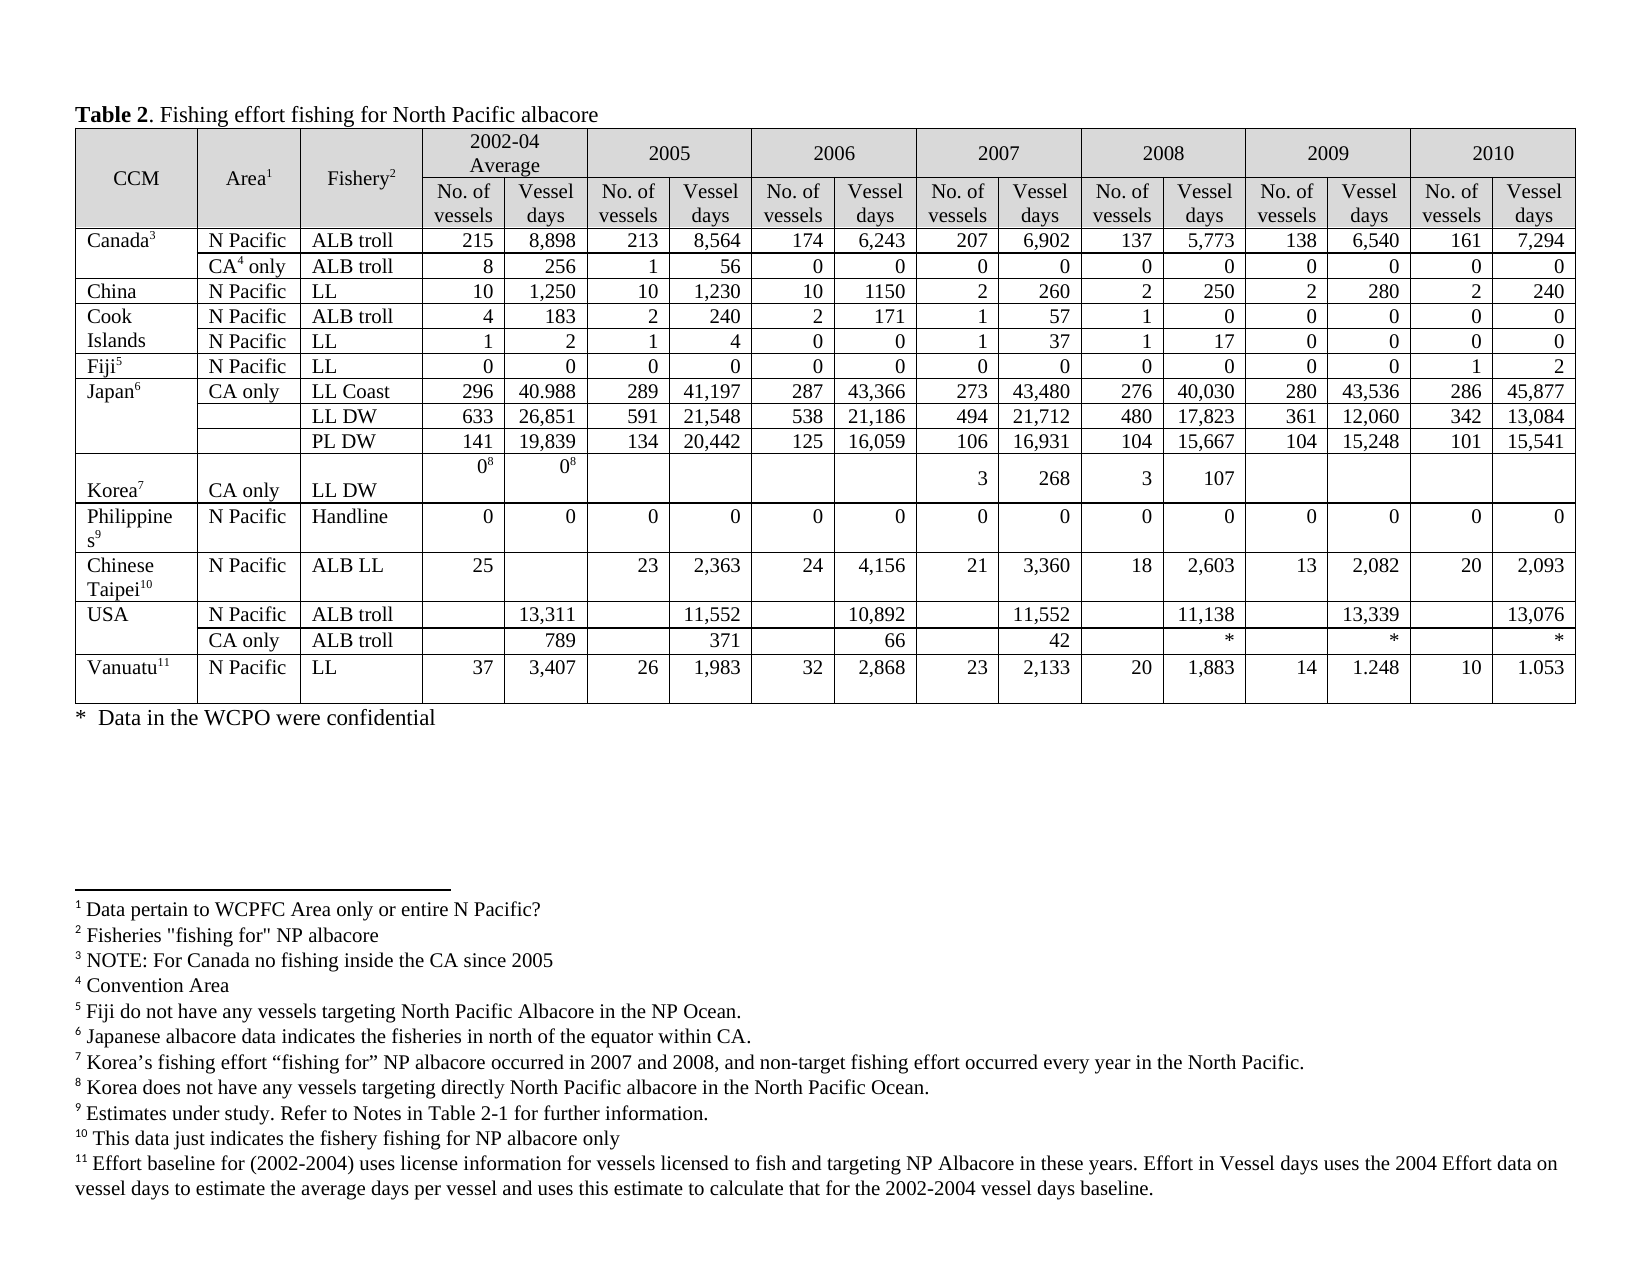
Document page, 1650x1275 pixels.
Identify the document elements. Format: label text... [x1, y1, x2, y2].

table_cell 40.988 [505, 379, 587, 403]
table_cell Vessel days [835, 178, 916, 227]
table_cell CA only [198, 454, 300, 502]
table_cell LL Coast [301, 379, 422, 403]
table_cell 215 [423, 229, 504, 252]
table_cell 37 [999, 329, 1081, 353]
table_cell 2 [588, 304, 669, 328]
table_cell [1082, 602, 1163, 627]
table_cell 0 [1246, 354, 1327, 378]
table_cell 371 [670, 629, 751, 654]
table_cell 0 [752, 329, 834, 353]
table_cell 0 [588, 504, 669, 552]
table_cell 3 [917, 454, 998, 502]
table_cell USA [76, 602, 197, 654]
table_cell 4 [670, 329, 751, 353]
table_cell [588, 454, 669, 502]
table_cell 0 [1082, 254, 1163, 278]
table_cell 45,877 [1493, 379, 1575, 403]
table_cell ALB troll [301, 254, 422, 278]
table_header 2008 [1082, 129, 1245, 177]
table_cell 2 [917, 279, 998, 303]
table_cell N Pacific [198, 279, 300, 303]
table_cell 10 [752, 279, 834, 303]
table_cell 287 [752, 379, 834, 403]
table_cell 0 [752, 254, 834, 278]
table_cell 2 [1411, 279, 1492, 303]
table_cell 37 [423, 655, 504, 703]
table_header 2010 [1411, 129, 1575, 177]
table_cell 0 [1082, 504, 1163, 552]
table_cell 480 [1082, 404, 1163, 428]
table_cell 13,339 [1328, 602, 1410, 627]
table_cell Vessel days [670, 178, 751, 227]
table_cell Fiji [76, 354, 197, 378]
text Table 2. Fishing effort fishing for North Pacific albacore [75, 101, 1575, 128]
table_cell 273 [917, 379, 998, 403]
table_cell 494 [917, 404, 998, 428]
table_cell N Pacific [198, 553, 300, 601]
table_cell 43,536 [1328, 379, 1410, 403]
table_cell 0 [505, 354, 587, 378]
table_cell 171 [835, 304, 916, 328]
table_cell * [1493, 629, 1575, 654]
table_cell 1 [1082, 329, 1163, 353]
table_cell 10 [1411, 655, 1492, 703]
table_cell LL DW [301, 454, 422, 502]
table_cell ALB troll [301, 629, 422, 654]
table_header Area [198, 129, 300, 227]
table_cell 1.248 [1328, 655, 1410, 703]
table_cell 0 [917, 504, 998, 552]
table_cell 104 [1246, 429, 1327, 453]
table_cell No. of vessels [1082, 178, 1163, 227]
table_cell 141 [423, 429, 504, 453]
table_cell 342 [1411, 404, 1492, 428]
table_cell 107 [1164, 454, 1245, 502]
table_cell 2,082 [1328, 553, 1410, 601]
table_cell 0 [588, 354, 669, 378]
table_cell 21 [917, 553, 998, 601]
table_cell Chinese Taipei [76, 553, 197, 601]
table_cell 0 [1411, 304, 1492, 328]
table_cell [670, 454, 751, 502]
table_cell N Pacific [198, 229, 300, 252]
table_cell N Pacific [198, 602, 300, 627]
table_cell LL [301, 329, 422, 353]
table_cell 0 [1082, 354, 1163, 378]
table_cell [1246, 602, 1327, 627]
table_cell Cook Islands [76, 304, 197, 353]
table_cell 10,892 [835, 602, 916, 627]
text * Data in the WCPO were confidential [75, 704, 1575, 731]
table_cell 1.053 [1493, 655, 1575, 703]
table_cell 6,243 [835, 229, 916, 252]
table_cell 2,603 [1164, 553, 1245, 601]
table_cell 12,060 [1328, 404, 1410, 428]
table_cell No. of vessels [1411, 178, 1492, 227]
table_cell 1150 [835, 279, 916, 303]
table_cell [1246, 629, 1327, 654]
table_cell 0 [752, 354, 834, 378]
table_cell 207 [917, 229, 998, 252]
table_cell 0 [670, 504, 751, 552]
table_cell N Pacific [198, 354, 300, 378]
table_cell 13,084 [1493, 404, 1575, 428]
table_cell [752, 629, 834, 654]
table_cell Philippines [76, 504, 197, 552]
table_cell 1 [917, 304, 998, 328]
table_cell 20,442 [670, 429, 751, 453]
table_cell 0 [1411, 254, 1492, 278]
table_cell 260 [999, 279, 1081, 303]
table_cell 3 [1082, 454, 1163, 502]
table_cell 13,311 [505, 602, 587, 627]
table_cell [1411, 454, 1492, 502]
table_cell 104 [1082, 429, 1163, 453]
table_cell Vessel days [505, 178, 587, 227]
table_header CCM [76, 129, 197, 227]
table_cell 13 [1246, 553, 1327, 601]
table_cell 2 [505, 329, 587, 353]
table_cell 0 [1328, 504, 1410, 552]
table_cell 1 [1082, 304, 1163, 328]
table_cell 0 [1164, 304, 1245, 328]
table_cell 280 [1328, 279, 1410, 303]
table_cell 0 [1328, 254, 1410, 278]
table_cell 6,902 [999, 229, 1081, 252]
table_cell 23 [588, 553, 669, 601]
table_cell PL DW [301, 429, 422, 453]
table_cell 0 [1246, 304, 1327, 328]
table_cell 1 [588, 329, 669, 353]
table_cell 106 [917, 429, 998, 453]
table_cell 66 [835, 629, 916, 654]
table_cell ALB troll [301, 229, 422, 252]
table_cell * [1328, 629, 1410, 654]
table_cell 10 [588, 279, 669, 303]
table_cell N Pacific [198, 329, 300, 353]
table_cell 213 [588, 229, 669, 252]
table_cell 0 [1328, 304, 1410, 328]
table_cell 0 [999, 354, 1081, 378]
table_cell 20 [1082, 655, 1163, 703]
table_cell * [1164, 629, 1245, 654]
table_cell 0 [917, 254, 998, 278]
table_cell 23 [917, 655, 998, 703]
table_cell 0 [670, 354, 751, 378]
table_cell 240 [1493, 279, 1575, 303]
table_cell Vessel days [1493, 178, 1575, 227]
table_cell No. of vessels [752, 178, 834, 227]
table_cell 1,250 [505, 279, 587, 303]
table_cell 2 [752, 304, 834, 328]
table_cell 43,366 [835, 379, 916, 403]
table_cell 0 [1246, 254, 1327, 278]
table_cell 16,059 [835, 429, 916, 453]
table_cell 1 [588, 254, 669, 278]
table_cell 1,983 [670, 655, 751, 703]
table_cell 183 [505, 304, 587, 328]
table_cell 57 [999, 304, 1081, 328]
table_cell 268 [999, 454, 1081, 502]
table_cell Vanuatu [76, 655, 197, 703]
table_cell No. of vessels [1246, 178, 1327, 227]
table_cell 26,851 [505, 404, 587, 428]
table_cell Korea [76, 454, 197, 502]
table_cell 138 [1246, 229, 1327, 252]
table_cell No. of vessels [423, 178, 504, 227]
table_cell 21,712 [999, 404, 1081, 428]
table_cell 161 [1411, 229, 1492, 252]
table_cell 18 [1082, 553, 1163, 601]
table_cell 276 [1082, 379, 1163, 403]
table_cell 1 [423, 329, 504, 353]
table_cell 0 [423, 454, 504, 502]
table_cell 17,823 [1164, 404, 1245, 428]
table_cell [752, 454, 834, 502]
table_cell 17 [1164, 329, 1245, 353]
table_cell Canada [76, 229, 197, 278]
table_cell 134 [588, 429, 669, 453]
table_cell 0 [1493, 329, 1575, 353]
table_cell [423, 629, 504, 654]
table_cell 125 [752, 429, 834, 453]
table_cell 20 [1411, 553, 1492, 601]
table_cell ALB troll [301, 602, 422, 627]
table_cell 0 [1164, 504, 1245, 552]
table_header 2002-04 Average [423, 129, 587, 177]
table_cell 361 [1246, 404, 1327, 428]
table_cell 250 [1164, 279, 1245, 303]
table_cell N Pacific [198, 504, 300, 552]
table_cell 0 [1493, 254, 1575, 278]
table_cell 0 [1246, 329, 1327, 353]
table_cell 24 [752, 553, 834, 601]
table_cell CA only [198, 629, 300, 654]
table_header 2006 [752, 129, 916, 177]
table_cell 286 [1411, 379, 1492, 403]
table_header 2009 [1246, 129, 1410, 177]
table_cell 0 [1246, 504, 1327, 552]
table_cell [1328, 454, 1410, 502]
table_cell 7,294 [1493, 229, 1575, 252]
table_cell 0 [752, 504, 834, 552]
table_cell 0 [917, 354, 998, 378]
table_cell 296 [423, 379, 504, 403]
table_cell 0 [835, 354, 916, 378]
table_cell 56 [670, 254, 751, 278]
table_cell 15,541 [1493, 429, 1575, 453]
table_cell 11,138 [1164, 602, 1245, 627]
table_cell 0 [1411, 329, 1492, 353]
table_cell CA only [198, 254, 300, 278]
table_cell [1082, 629, 1163, 654]
table_cell 41,197 [670, 379, 751, 403]
table_cell 43,480 [999, 379, 1081, 403]
table_cell 2 [1246, 279, 1327, 303]
table_cell [917, 602, 998, 627]
table_cell 21,186 [835, 404, 916, 428]
table_cell [198, 404, 300, 428]
table_cell 0 [423, 504, 504, 552]
table_cell Vessel days [1164, 178, 1245, 227]
table_cell 19,839 [505, 429, 587, 453]
table_cell [588, 602, 669, 627]
table_cell 3,407 [505, 655, 587, 703]
table_cell 0 [1493, 304, 1575, 328]
table_cell 289 [588, 379, 669, 403]
table_cell No. of vessels [917, 178, 998, 227]
table_cell LL [301, 655, 422, 703]
table_cell [1246, 454, 1327, 502]
table_cell 21,548 [670, 404, 751, 428]
table_cell ALB LL [301, 553, 422, 601]
table_cell 26 [588, 655, 669, 703]
table_cell [1411, 602, 1492, 627]
table_cell 2 [1082, 279, 1163, 303]
table_cell 11,552 [999, 602, 1081, 627]
table_cell 4,156 [835, 553, 916, 601]
table_cell 0 [999, 254, 1081, 278]
table_cell LL [301, 354, 422, 378]
table_cell 25 [423, 553, 504, 601]
table_cell 0 [423, 354, 504, 378]
table_cell 10 [423, 279, 504, 303]
table_cell 15,248 [1328, 429, 1410, 453]
table_cell Handline [301, 504, 422, 552]
table_cell 32 [752, 655, 834, 703]
table_cell [198, 429, 300, 453]
table_cell 08 [505, 454, 587, 502]
table_cell ALB troll [301, 304, 422, 328]
table_header Fishery [301, 129, 422, 227]
table_cell [588, 629, 669, 654]
table_cell 633 [423, 404, 504, 428]
table_cell 13,076 [1493, 602, 1575, 627]
table_cell [423, 602, 504, 627]
table_cell 789 [505, 629, 587, 654]
table_cell [752, 602, 834, 627]
table_cell 11,552 [670, 602, 751, 627]
table_cell 2,093 [1493, 553, 1575, 601]
table_cell 3,360 [999, 553, 1081, 601]
table_cell 0 [1328, 354, 1410, 378]
table_cell [917, 629, 998, 654]
table_cell Vessel days [1328, 178, 1410, 227]
table_cell [835, 454, 916, 502]
table_cell [1493, 454, 1575, 502]
table_cell Japan [76, 379, 197, 453]
table_cell 538 [752, 404, 834, 428]
table_cell Vessel days [999, 178, 1081, 227]
table_cell N Pacific [198, 655, 300, 703]
table_cell 1 [917, 329, 998, 353]
table_cell 240 [670, 304, 751, 328]
table_cell 0 [999, 504, 1081, 552]
table_cell 0 [1164, 254, 1245, 278]
table_cell 0 [835, 254, 916, 278]
table_cell 16,931 [999, 429, 1081, 453]
table_cell 15,667 [1164, 429, 1245, 453]
table_cell 591 [588, 404, 669, 428]
table_cell 280 [1246, 379, 1327, 403]
table_cell 8 [423, 254, 504, 278]
table_cell 4 [423, 304, 504, 328]
table_cell 0 [1164, 354, 1245, 378]
table_cell 2 [1493, 354, 1575, 378]
table_cell [1411, 629, 1492, 654]
table_cell 42 [999, 629, 1081, 654]
table_cell 1,230 [670, 279, 751, 303]
table_cell LL DW [301, 404, 422, 428]
table_cell China [76, 279, 197, 303]
table_cell No. of vessels [588, 178, 669, 227]
table_cell 8,564 [670, 229, 751, 252]
table_cell 256 [505, 254, 587, 278]
table_cell CA only [198, 379, 300, 403]
table_cell 1,883 [1164, 655, 1245, 703]
table_cell 2,868 [835, 655, 916, 703]
table_cell 2,363 [670, 553, 751, 601]
table_cell N Pacific [198, 304, 300, 328]
table_header 2005 [588, 129, 751, 177]
table_cell 8,898 [505, 229, 587, 252]
table_cell 1 [1411, 354, 1492, 378]
table_cell 0 [1493, 504, 1575, 552]
table_header 2007 [917, 129, 1081, 177]
table_cell [505, 553, 587, 601]
table_cell LL [301, 279, 422, 303]
table_cell 174 [752, 229, 834, 252]
table_cell 40,030 [1164, 379, 1245, 403]
table_cell 2,133 [999, 655, 1081, 703]
table_cell 0 [505, 504, 587, 552]
table_cell 0 [1411, 504, 1492, 552]
table_cell 6,540 [1328, 229, 1410, 252]
table_cell 14 [1246, 655, 1327, 703]
table_cell 0 [835, 329, 916, 353]
table_cell 0 [1328, 329, 1410, 353]
table_cell 0 [835, 504, 916, 552]
table_cell 101 [1411, 429, 1492, 453]
table_cell 5,773 [1164, 229, 1245, 252]
table_cell 137 [1082, 229, 1163, 252]
